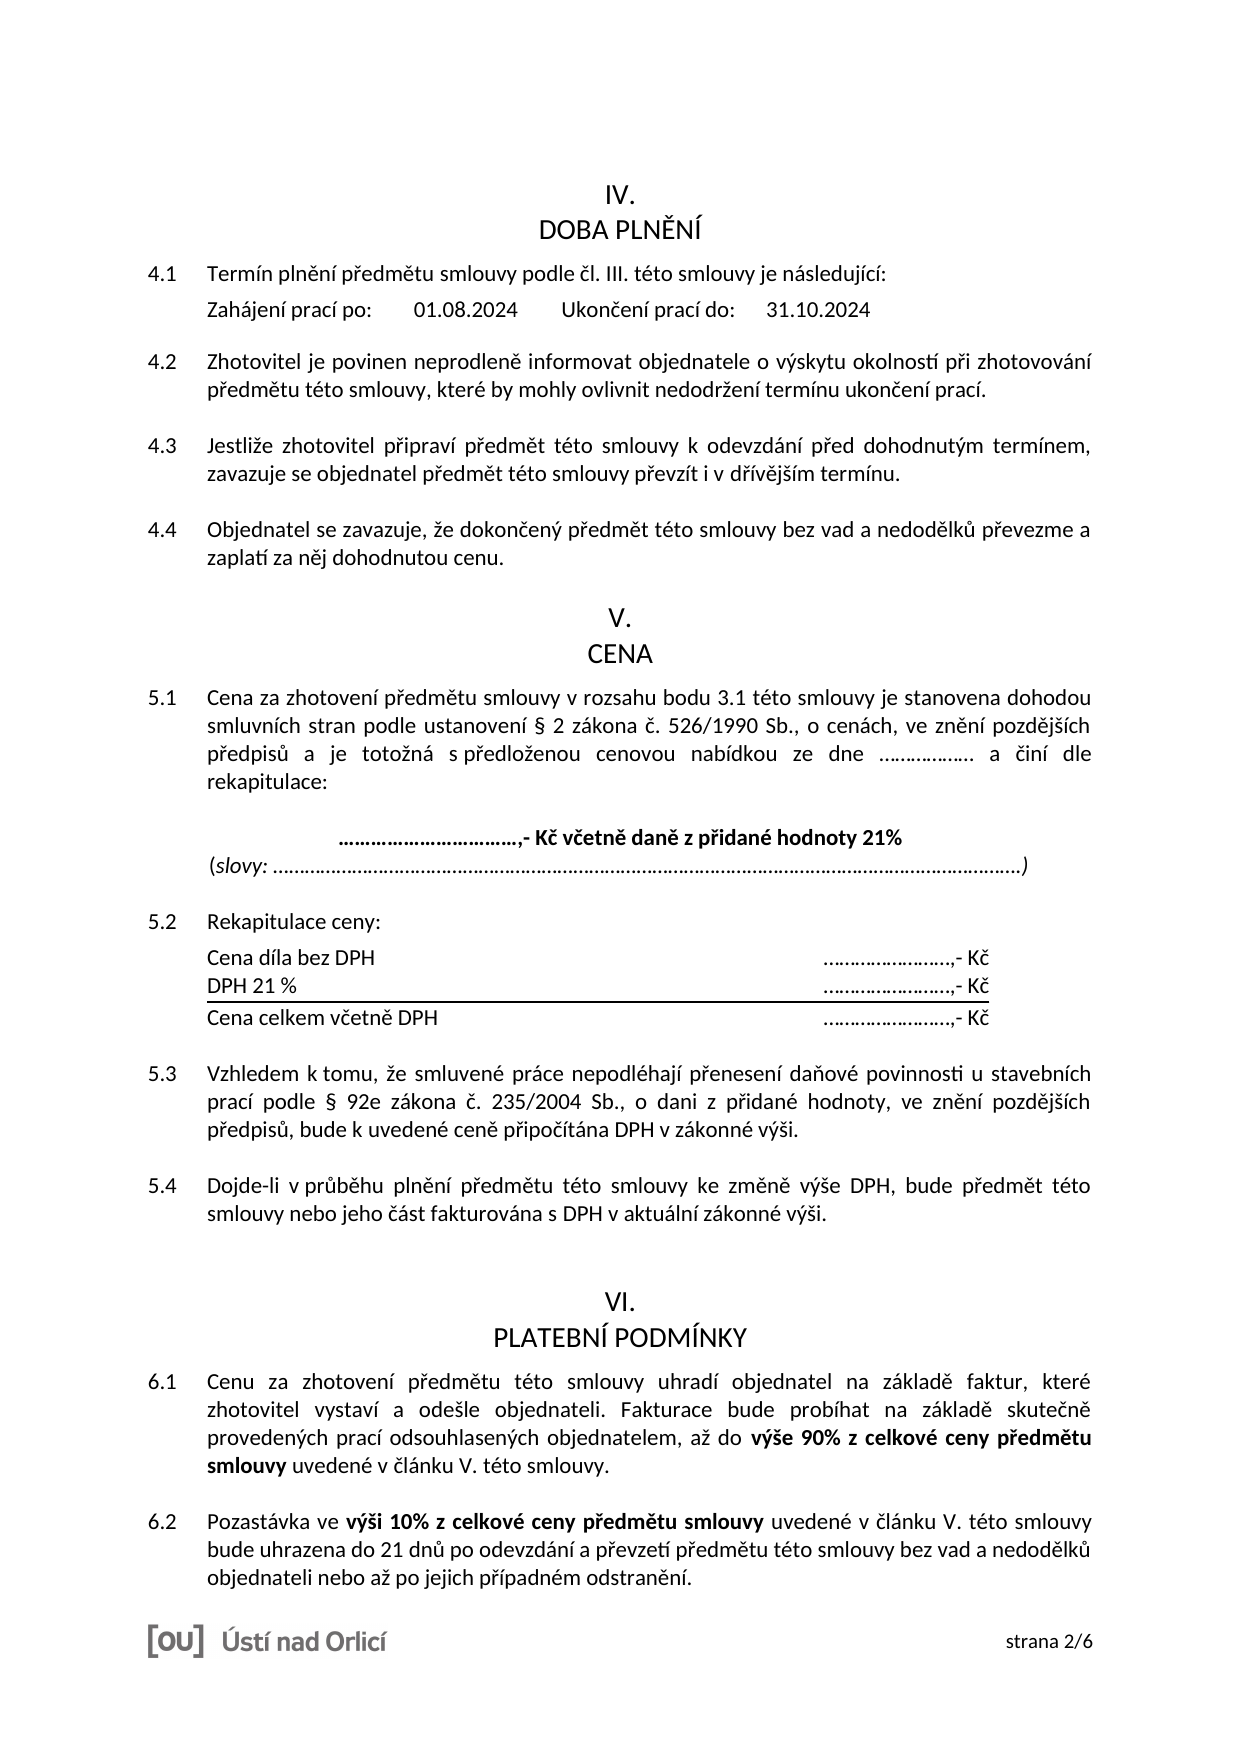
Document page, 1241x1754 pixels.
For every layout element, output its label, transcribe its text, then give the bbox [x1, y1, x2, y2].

text VI. [148, 1283, 1092, 1319]
text cena [148, 635, 1092, 671]
text 4.2 Zhotovitel je povinen neprodleně informovat objednatele o výskytu okolností při zhotovování předmětu této smlouvy, které by mohly ovlivnit nedodržení termínu ukončení prací. [148, 347, 1092, 403]
text Cena celkem včetně DPH ……………………,- Kč [207, 1003, 1092, 1031]
text 4.3 Jestliže zhotovitel připraví předmět této smlouvy k odevzdání před dohodnutým termínem, zavazuje se objednatel předmět této smlouvy převzít i v dřívějším termínu. [148, 431, 1092, 487]
text Zahájení prací po: 01.08.2024 Ukončení prací do: 31.10.2024 [207, 295, 1092, 323]
picture [147, 1623, 388, 1659]
text 5.1 Cena za zhotovení předmětu smlouvy v rozsahu bodu 3.1 této smlouvy je stanovena dohodou smluvních stran podle ustanovení § 2 zákona č. 526/1990 Sb., o cenách, ve znění pozdějších předpisů a je totožná s předloženou cenovou nabídkou ze dne ……………… a činí dle rekapitulace: [148, 683, 1092, 795]
text 6.1 Cenu za zhotovení předmětu této smlouvy uhradí objednatel na základě faktur, které zhotovitel vystaví a odešle objednateli. Fakturace bude probíhat na základě skutečně provedených prací odsouhlasených objednatelem, až do výše 90% z celkové ceny předmětu smlouvy uvedené v článku V. této smlouvy. [148, 1367, 1092, 1479]
text 6.2 Pozastávka ve výši 10% z celkové ceny předmětu smlouvy uvedené v článku V. této smlouvy bude uhrazena do 21 dnů po odevzdání a převzetí předmětu této smlouvy bez vad a nedodělků objednateli nebo až po jejich případném odstranění. [148, 1507, 1092, 1591]
text 5.2 Rekapitulace ceny: [148, 907, 1092, 935]
text DPH 21 % ……………………,- Kč [207, 971, 989, 1001]
text 5.3 Vzhledem k tomu, že smluvené práce nepodléhají přenesení daňové povinnosti u stavebních prací podle § 92e zákona č. 235/2004 Sb., o dani z přidané hodnoty, ve znění pozdějších předpisů, bude k uvedené ceně připočítána DPH v zákonné výši. [148, 1059, 1092, 1143]
text Platební podmínky [148, 1319, 1092, 1354]
text ……………………………,- Kč včetně daně z přidané hodnoty 21% [148, 823, 1092, 851]
text IV. [148, 176, 1092, 211]
text 4.1 Termín plnění předmětu smlouvy podle čl. III. této smlouvy je následující: [148, 259, 1092, 287]
text 4.4 Objednatel se zavazuje, že dokončený předmět této smlouvy bez vad a nedodělků převezme a zaplatí za něj dohodnutou cenu. [148, 515, 1092, 571]
text 5.4 Dojde-li v průběhu plnění předmětu této smlouvy ke změně výše DPH, bude předmět této smlouvy nebo jeho část fakturována s DPH v aktuální zákonné výši. [148, 1171, 1092, 1227]
text Cena díla bez DPH ……………………,- Kč [207, 943, 1092, 971]
text doba plnění [148, 211, 1092, 247]
text (slovy: …………………………………………………………………………………………………………………………….) [148, 851, 1092, 879]
text V. [148, 599, 1092, 635]
